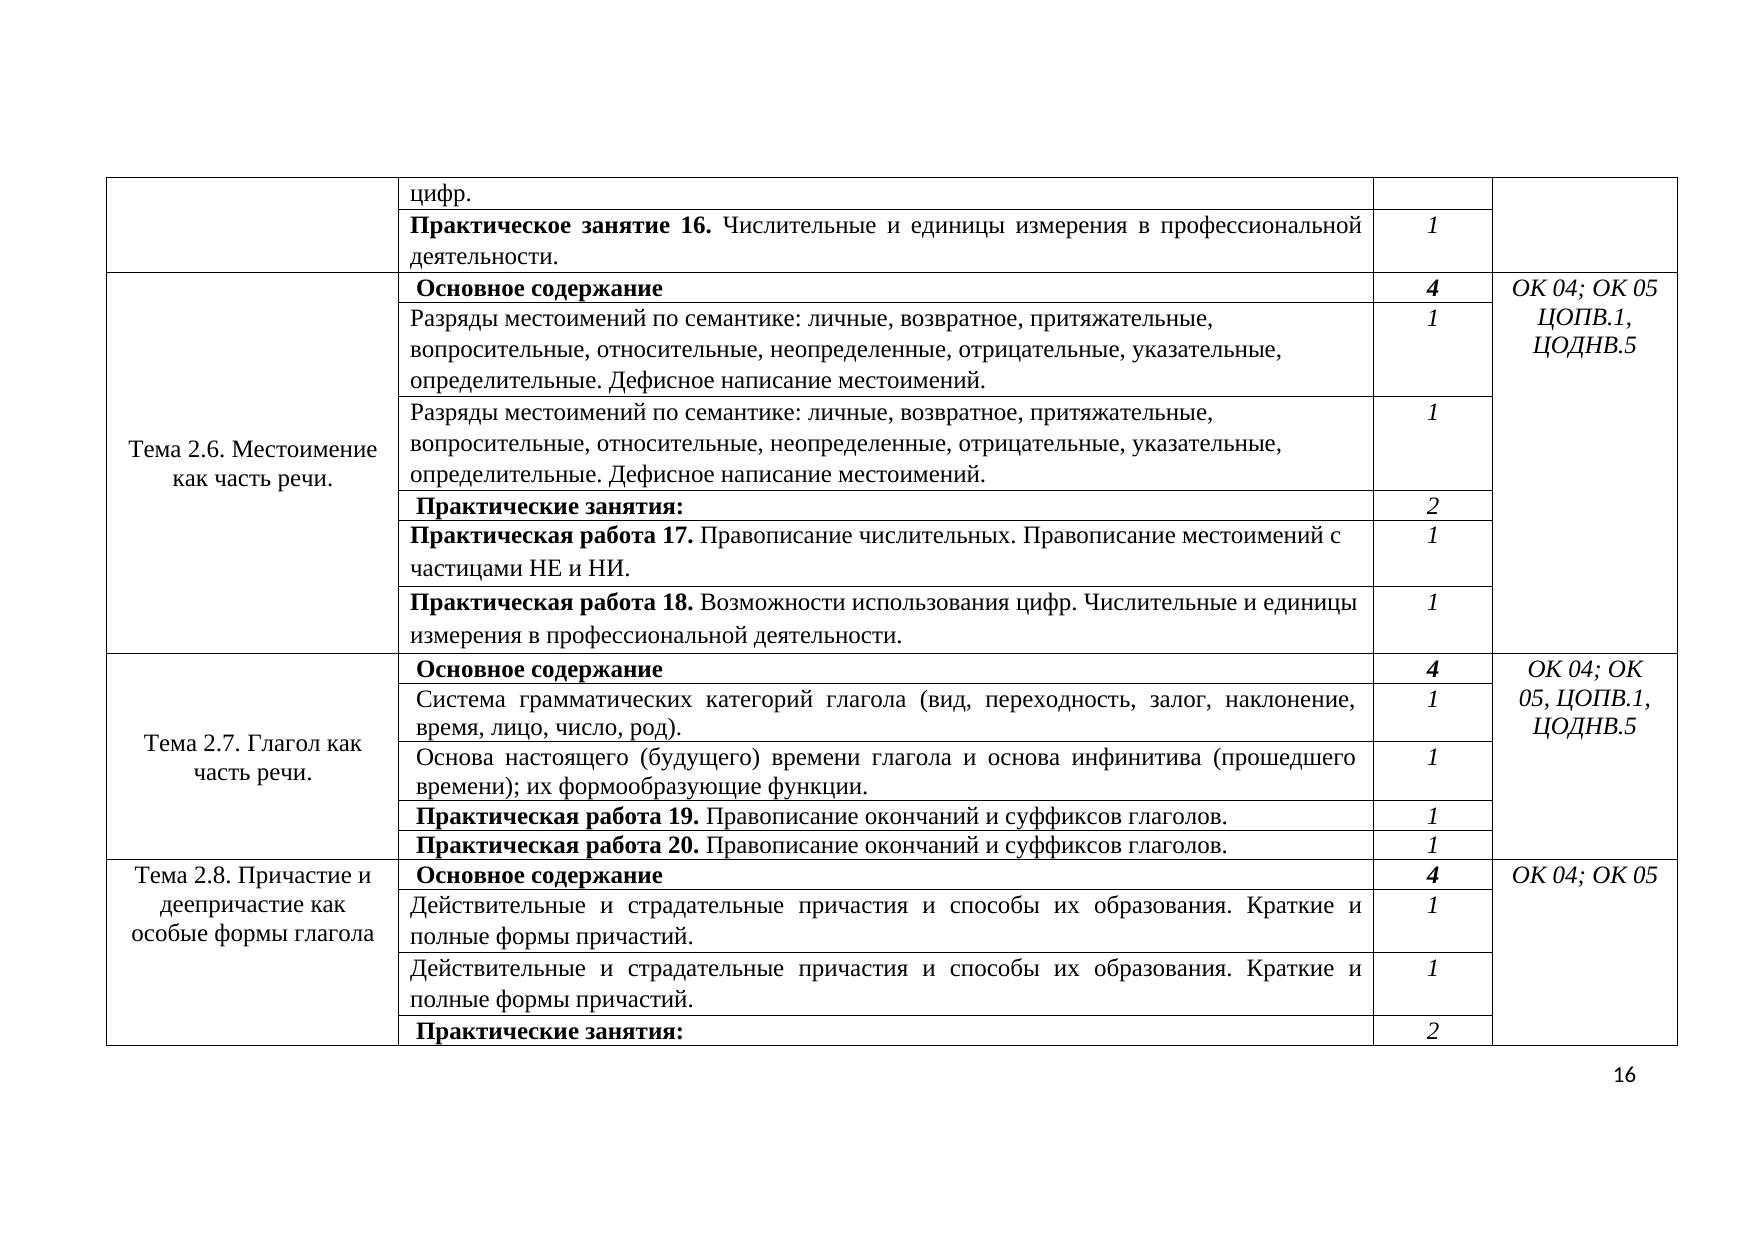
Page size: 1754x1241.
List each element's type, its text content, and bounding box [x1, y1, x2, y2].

table_cell Основное содержание [399, 860, 1373, 889]
table_cell 1 [1374, 303, 1492, 396]
table_cell Основное содержание [399, 654, 1373, 683]
table_cell Основное содержание [399, 273, 1373, 302]
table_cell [399, 178, 1373, 209]
table_cell Практические занятия: [399, 1016, 1373, 1045]
table_cell Разряды местоимений по семантике: личные, возвратное, притяжательные, вопросительные, относительные, неопределенные, отрицательные, указательные, определительные. Дефисное написание местоимений. [399, 397, 1373, 490]
table_cell 2 [1374, 1016, 1492, 1045]
table_cell Практическая работа 18. Возможности использования цифр. Числительные и единицы измерения в профессиональной деятельности. [399, 587, 1373, 653]
table_cell 4 [1374, 654, 1492, 683]
table_cell Практическая работа 17. Правописание числительных. Правописание местоимений с частицами НЕ и НИ. [399, 521, 1373, 586]
table_cell Тема 2.6. Местоимение как часть речи. [107, 273, 398, 653]
table_cell Действительные и страдательные причастия и способы их образования. Краткие и полные формы причастий. [399, 953, 1373, 1015]
table_cell 1 [1374, 890, 1492, 952]
table_cell 1 [1374, 801, 1492, 829]
table_cell 1 [1374, 178, 1492, 209]
table_cell 2 [1374, 491, 1492, 519]
table_cell 1 [1374, 742, 1492, 800]
table_cell Тема 2.8. Причастие и деепричастие как особые формы глагола [107, 860, 398, 1045]
table_cell Основа настоящего (будущего) времени глагола и основа инфинитива (прошедшего времени); их формообразующие функции. [399, 742, 1373, 800]
table_cell Практическая работа 19. Правописание окончаний и суффиксов глаголов. [399, 801, 1373, 829]
table_cell 1 [1374, 684, 1492, 741]
table_cell ОК 04; ОК 05 ЦОПВ.1, ЦОДНВ.5 [1493, 273, 1677, 653]
table_cell 1 [1374, 831, 1492, 859]
table_cell Практическое занятие 16. Числительные и единицы измерения в профессиональной деятельности. [399, 210, 1373, 272]
table_cell ОК 04; ОК 05 [1493, 860, 1677, 1045]
table_cell 1 [1374, 521, 1492, 586]
table_cell Действительные и страдательные причастия и способы их образования. Краткие и полные формы причастий. [399, 890, 1373, 952]
table_cell Тема 2.7. Глагол как часть речи. [107, 654, 398, 859]
table_cell ОК 04; ОК 05, ЦОПВ.1, ЦОДНВ.5 [1493, 654, 1677, 859]
table_cell 1 [1374, 397, 1492, 490]
table_cell 4 [1374, 273, 1492, 302]
table_cell 1 [1374, 587, 1492, 653]
table_cell 1 [1374, 953, 1492, 1015]
table_cell Практическая работа 20. Правописание окончаний и суффиксов глаголов. [399, 831, 1373, 859]
table_cell 1 [1374, 210, 1492, 272]
table_cell Разряды местоимений по семантике: личные, возвратное, притяжательные, вопросительные, относительные, неопределенные, отрицательные, указательные, определительные. Дефисное написание местоимений. [399, 303, 1373, 396]
table_cell Система грамматических категорий глагола (вид, переходность, залог, наклонение, время, лицо, число, род). [399, 684, 1373, 741]
table_cell Практические занятия: [399, 491, 1373, 519]
table_cell 4 [1374, 860, 1492, 889]
